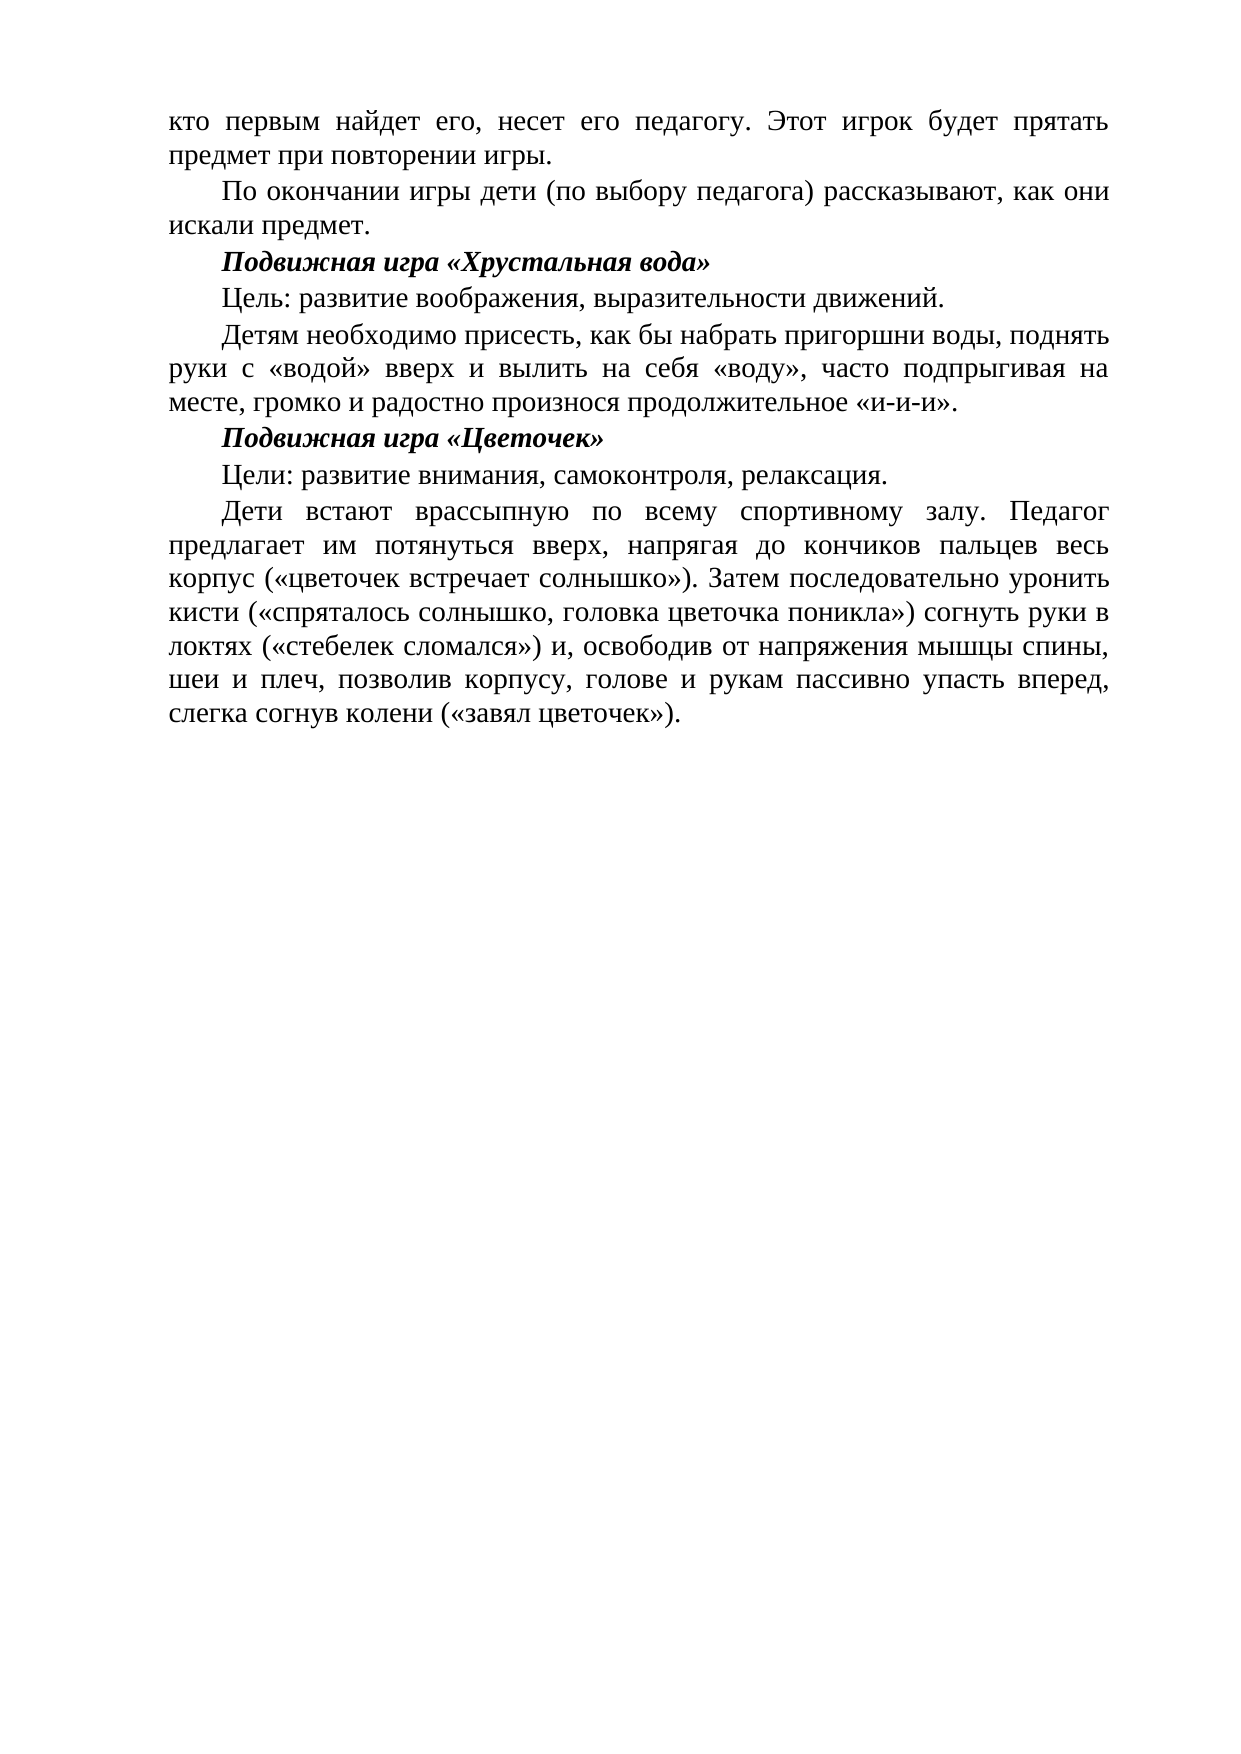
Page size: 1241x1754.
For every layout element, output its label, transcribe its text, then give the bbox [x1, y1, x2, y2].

text Цели: развитие внимания, самоконтроля, релаксация. [168, 457, 1110, 491]
text По окончании игры дети (по выбору педагога) рассказывают, как они искали предмет. [168, 173, 1110, 241]
text Цель: развитие воображения, выразительности движений. [168, 280, 1110, 314]
text Детям необходимо присесть, как бы набрать пригоршни воды, поднять руки с «водой» вверх и вылить на себя «воду», часто подпрыгивая на месте, громко и радостно произнося продолжительное «и-и-и». [168, 317, 1110, 417]
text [168, 103, 1110, 171]
text Подвижная игра «Цветочек» [168, 420, 1110, 454]
text Дети встают врассыпную по всему спортивному залу. Педагог предлагает им потянуться вверх, напрягая до кончиков пальцев весь корпус («цветочек встречает солнышко»). Затем последовательно уронить кисти («спряталось солнышко, головка цветочка поникла») согнуть руки в локтях («стебелек сломался») и, освободив от напряжения мышцы спины, шеи и плеч, позволив корпусу, голове и рукам пассивно упасть вперед, слегка согнув колени («завял цветочек»). [168, 493, 1110, 728]
text Подвижная игра «Хрустальная вода» [168, 244, 1110, 277]
